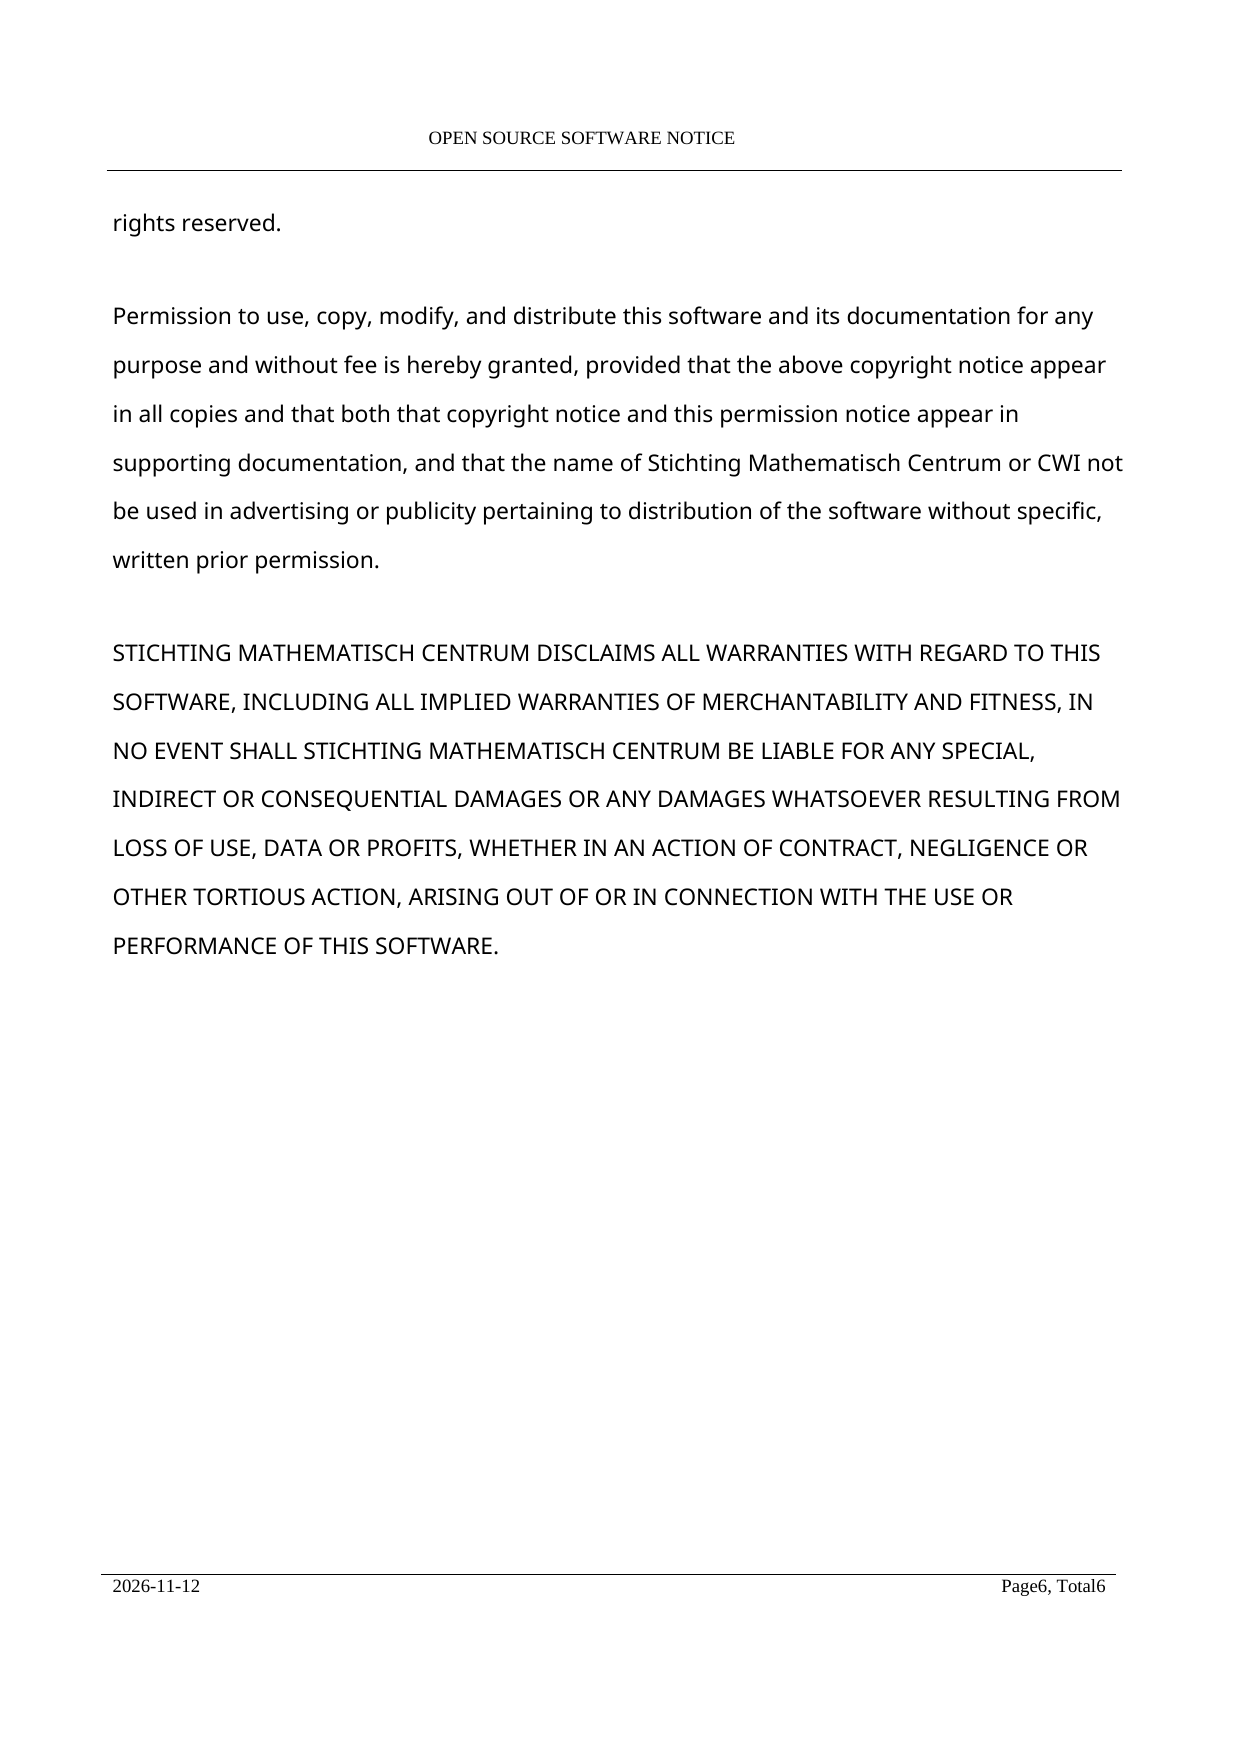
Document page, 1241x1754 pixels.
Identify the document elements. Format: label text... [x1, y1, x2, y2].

text STICHTING MATHEMATISCH CENTRUM DISCLAIMS ALL WARRANTIES WITH REGARD TO THIS SOFTWARE, INCLUDING ALL IMPLIED WARRANTIES OF MERCHANTABILITY AND FITNESS, IN NO EVENT SHALL STICHTING MATHEMATISCH CENTRUM BE LIABLE FOR ANY SPECIAL, INDIRECT OR CONSEQUENTIAL DAMAGES OR ANY DAMAGES WHATSOEVER RESULTING FROM LOSS OF USE, DATA OR PROFITS, WHETHER IN AN ACTION OF CONTRACT, NEGLIGENCE OR OTHER TORTIOUS ACTION, ARISING OUT OF OR IN CONNECTION WITH THE USE OR PERFORMANCE OF THIS SOFTWARE. [112, 637, 1128, 962]
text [112, 206, 1128, 239]
text Permission to use, copy, modify, and distribute this software and its documentation for any purpose and without fee is hereby granted, provided that the above copyright notice appear in all copies and that both that copyright notice and this permission notice appear in supporting documentation, and that the name of Stichting Mathematisch Centrum or CWI not be used in advertising or publicity pertaining to distribution of the software without specific, written prior permission. [112, 299, 1128, 576]
